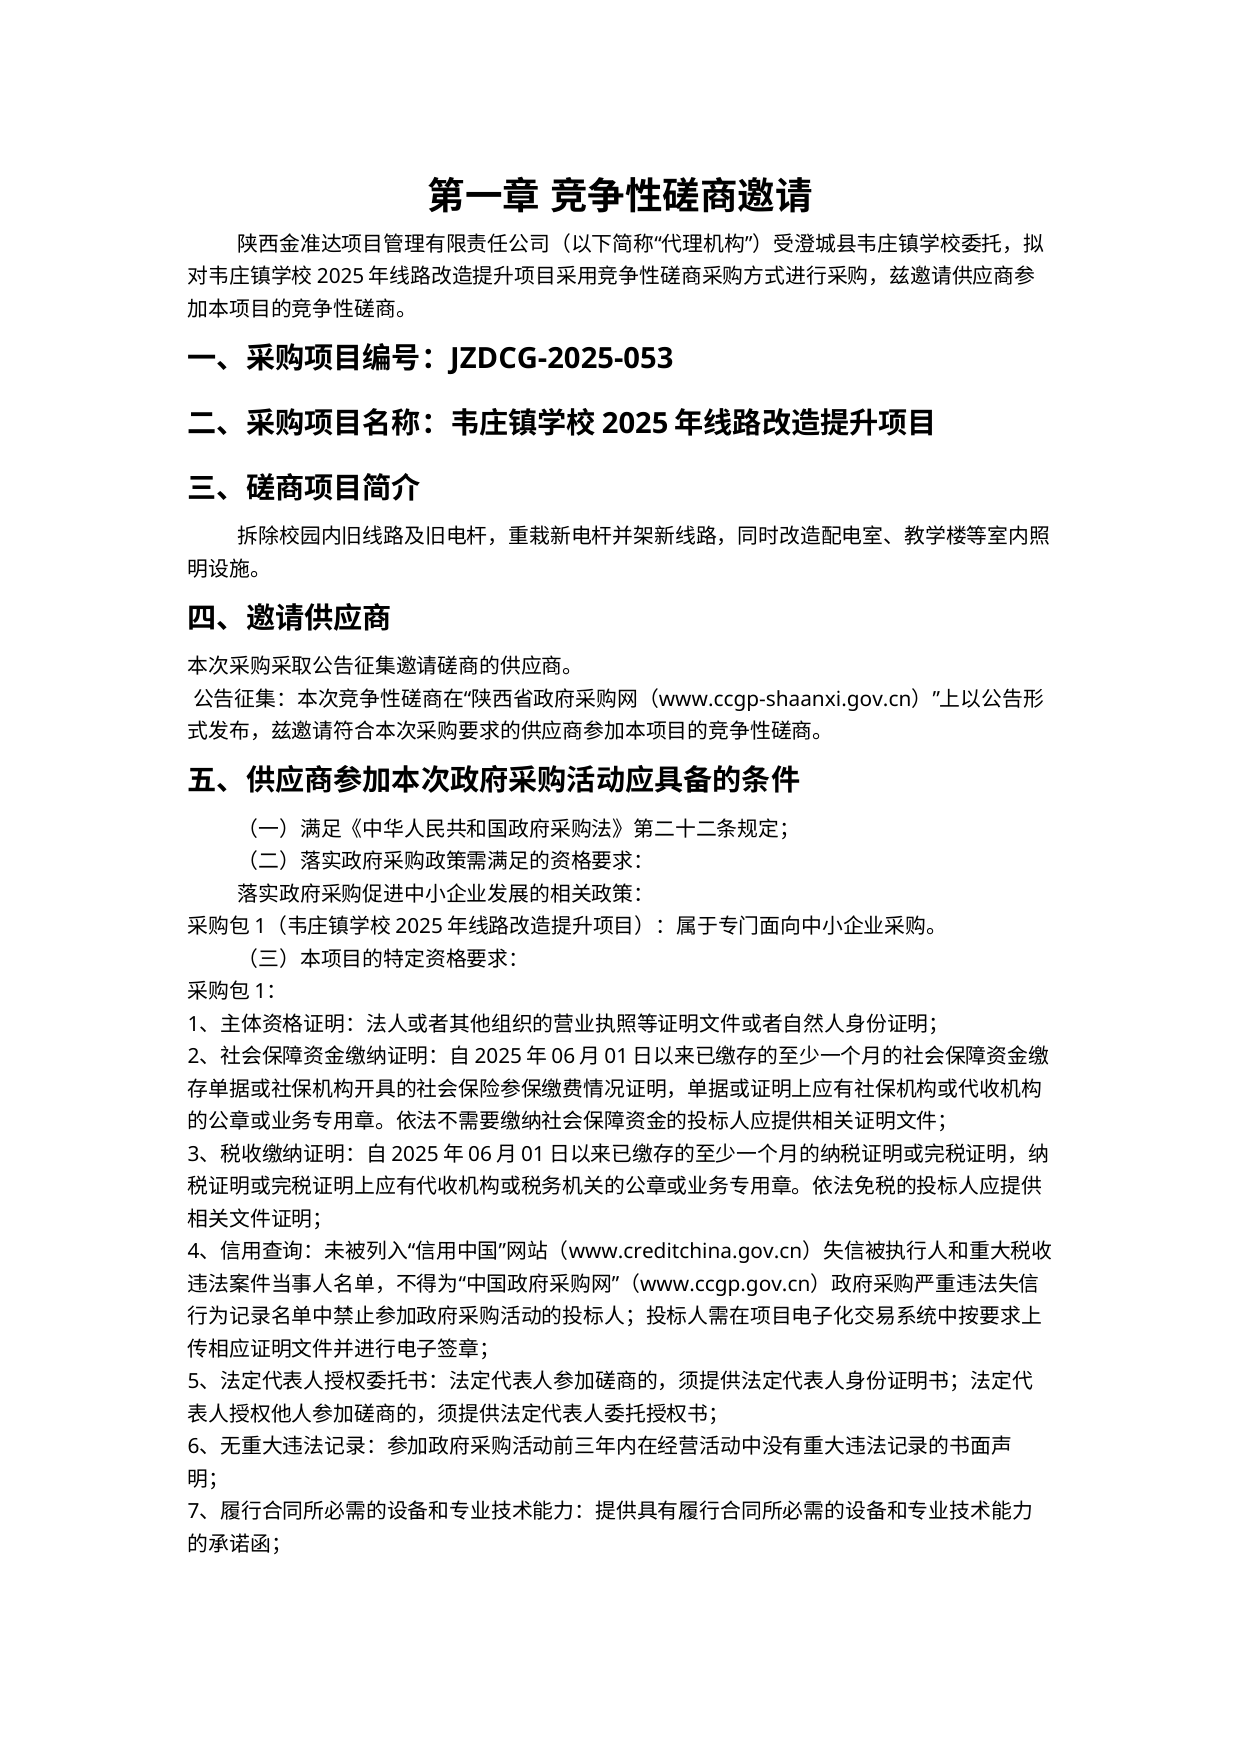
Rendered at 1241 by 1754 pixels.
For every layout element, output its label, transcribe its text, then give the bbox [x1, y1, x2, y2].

text 第一章 竞争性磋商邀请 [187, 162, 1053, 227]
text 本次采购采取公告征集邀请磋商的供应商。 [187, 649, 1053, 682]
text 4、信用查询：未被列入“信用中国”网站（www.creditchina.gov.cn）失信被执行人和重大税收违法案件当事人名单，不得为“中国政府采购网”（www.ccgp.gov.cn）政府采购严重违法失信行为记录名单中禁止参加政府采购活动的投标人；投标人需在项目电子化交易系统中按要求上传相应证明文件并进行电子签章； [187, 1234, 1053, 1364]
text 五、供应商参加本次政府采购活动应具备的条件 [187, 747, 1053, 812]
text 采购包1： [187, 974, 1053, 1007]
text （三）本项目的特定资格要求： [187, 942, 1053, 974]
text 7、履行合同所必需的设备和专业技术能力：提供具有履行合同所必需的设备和专业技术能力的承诺函； [187, 1494, 1053, 1559]
text 三、磋商项目简介 [187, 454, 1053, 519]
text 落实政府采购促进中小企业发展的相关政策： [187, 877, 1053, 909]
text 2、社会保障资金缴纳证明：自2025年06月01日以来已缴存的至少一个月的社会保障资金缴存单据或社保机构开具的社会保险参保缴费情况证明，单据或证明上应有社保机构或代收机构的公章或业务专用章。依法不需要缴纳社会保障资金的投标人应提供相关证明文件； [187, 1039, 1053, 1137]
text 6、无重大违法记录：参加政府采购活动前三年内在经营活动中没有重大违法记录的书面声明； [187, 1429, 1053, 1494]
text （一）满足《中华人民共和国政府采购法》第二十二条规定； [187, 812, 1053, 844]
text （二）落实政府采购政策需满足的资格要求： [187, 844, 1053, 877]
text 四、邀请供应商 [187, 584, 1053, 649]
text 陕西金准达项目管理有限责任公司（以下简称“代理机构”）受澄城县韦庄镇学校委托，拟对韦庄镇学校2025年线路改造提升项目采用竞争性磋商采购方式进行采购，兹邀请供应商参加本项目的竞争性磋商。 [187, 227, 1053, 324]
text 采购包1（韦庄镇学校2025年线路改造提升项目）：属于专门面向中小企业采购。 [187, 909, 1053, 942]
text 二、采购项目名称：韦庄镇学校2025年线路改造提升项目 [187, 389, 1053, 454]
text 一、采购项目编号：JZDCG-2025-053 [187, 324, 1053, 389]
text 拆除校园内旧线路及旧电杆，重栽新电杆并架新线路，同时改造配电室、教学楼等室内照明设施。 [187, 519, 1053, 584]
text 5、法定代表人授权委托书：法定代表人参加磋商的，须提供法定代表人身份证明书；法定代表人授权他人参加磋商的，须提供法定代表人委托授权书； [187, 1364, 1053, 1429]
text 3、税收缴纳证明：自2025年06月01日以来已缴存的至少一个月的纳税证明或完税证明，纳税证明或完税证明上应有代收机构或税务机关的公章或业务专用章。依法免税的投标人应提供相关文件证明； [187, 1137, 1053, 1234]
text 公告征集：本次竞争性磋商在“陕西省政府采购网（www.ccgp-shaanxi.gov.cn）”上以公告形式发布，兹邀请符合本次采购要求的供应商参加本项目的竞争性磋商。 [187, 682, 1053, 747]
text 1、主体资格证明：法人或者其他组织的营业执照等证明文件或者自然人身份证明； [187, 1007, 1053, 1039]
